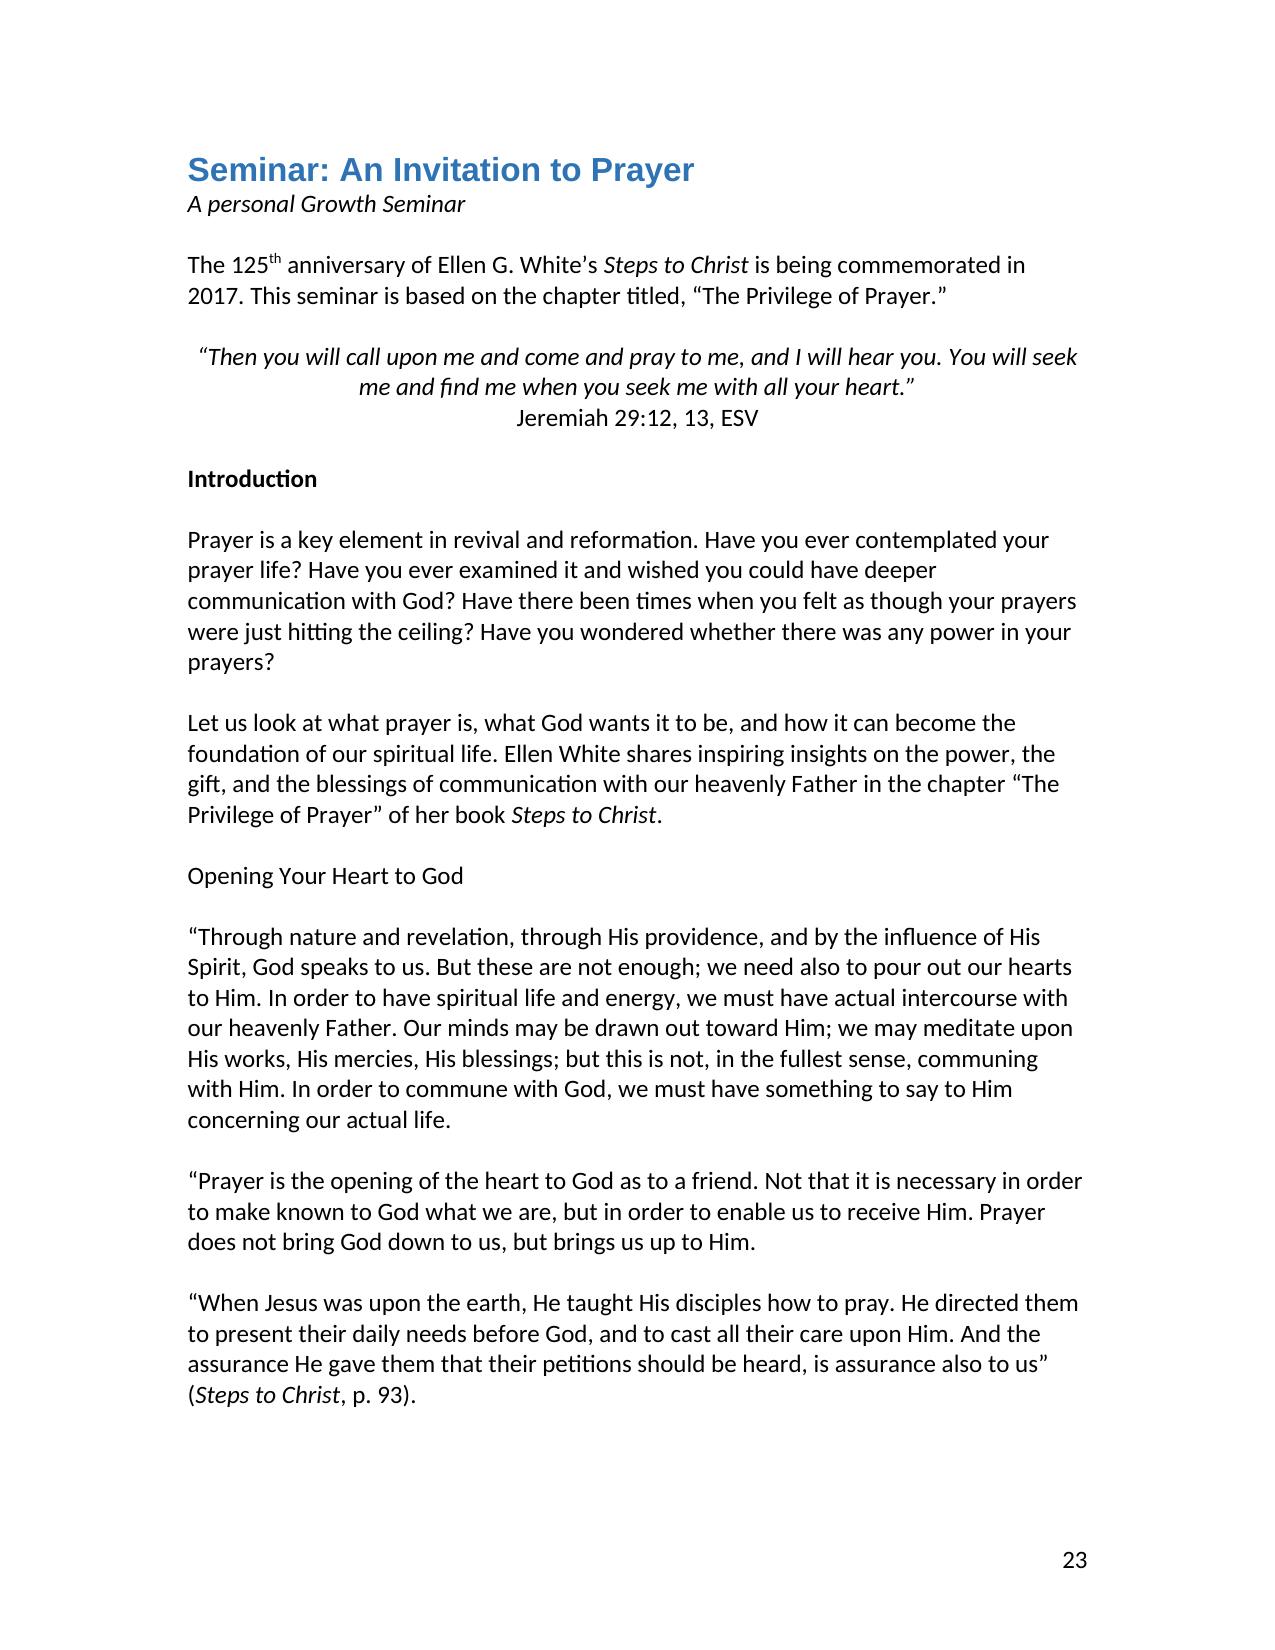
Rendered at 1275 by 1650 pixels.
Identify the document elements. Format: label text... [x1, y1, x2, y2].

text Opening Your Heart to God [187, 860, 1087, 890]
text “Prayer is the opening of the heart to God as to a friend. Not that it is necessary in order to make known to God what we are, but in order to enable us to receive Him. Prayer does not bring God down to us, but brings us up to Him. [187, 1165, 1087, 1257]
text Let us look at what prayer is, what God wants it to be, and how it can become the foundation of our spiritual life. Ellen White shares inspiring insights on the power, the gift, and the blessings of communication with our heavenly Father in the chapter “The Privilege of Prayer” of her book Steps to Christ. [187, 707, 1087, 829]
text Introduction [187, 463, 1087, 494]
text “Through nature and revelation, through His providence, and by the influence of His Spirit, God speaks to us. But these are not enough; we need also to pour out our hearts to Him. In order to have spiritual life and energy, we must have actual intercourse with our heavenly Father. Our minds may be drawn out toward Him; we may meditate upon His works, His mercies, His blessings; but this is not, in the fullest sense, communing with Him. In order to commune with God, we must have something to say to Him concerning our actual life. [187, 921, 1087, 1134]
text A personal Growth Seminar [187, 188, 1087, 219]
text “When Jesus was upon the earth, He taught His disciples how to pray. He directed them to present their daily needs before God, and to cast all their care upon Him. And the assurance He gave them that their petitions should be heard, is assurance also to us” (Steps to Christ, p. 93). [187, 1287, 1087, 1409]
text Jeremiah 29:12, 13, ESV [187, 402, 1087, 433]
text “Then you will call upon me and come and pray to me, and I will hear you. You will seek me and find me when you seek me with all your heart.” [187, 341, 1087, 402]
subtitle Seminar: An Invitation to Prayer [187, 150, 1087, 188]
text Prayer is a key element in revival and reformation. Have you ever contemplated your prayer life? Have you ever examined it and wished you could have deeper communication with God? Have there been times when you felt as though your prayers were just hitting the ceiling? Have you wondered whether there was any power in your prayers? [187, 524, 1087, 677]
text The 125th anniversary of Ellen G. White’s Steps to Christ is being commemorated in 2017. This seminar is based on the chapter titled, “The Privilege of Prayer.” [187, 249, 1087, 311]
